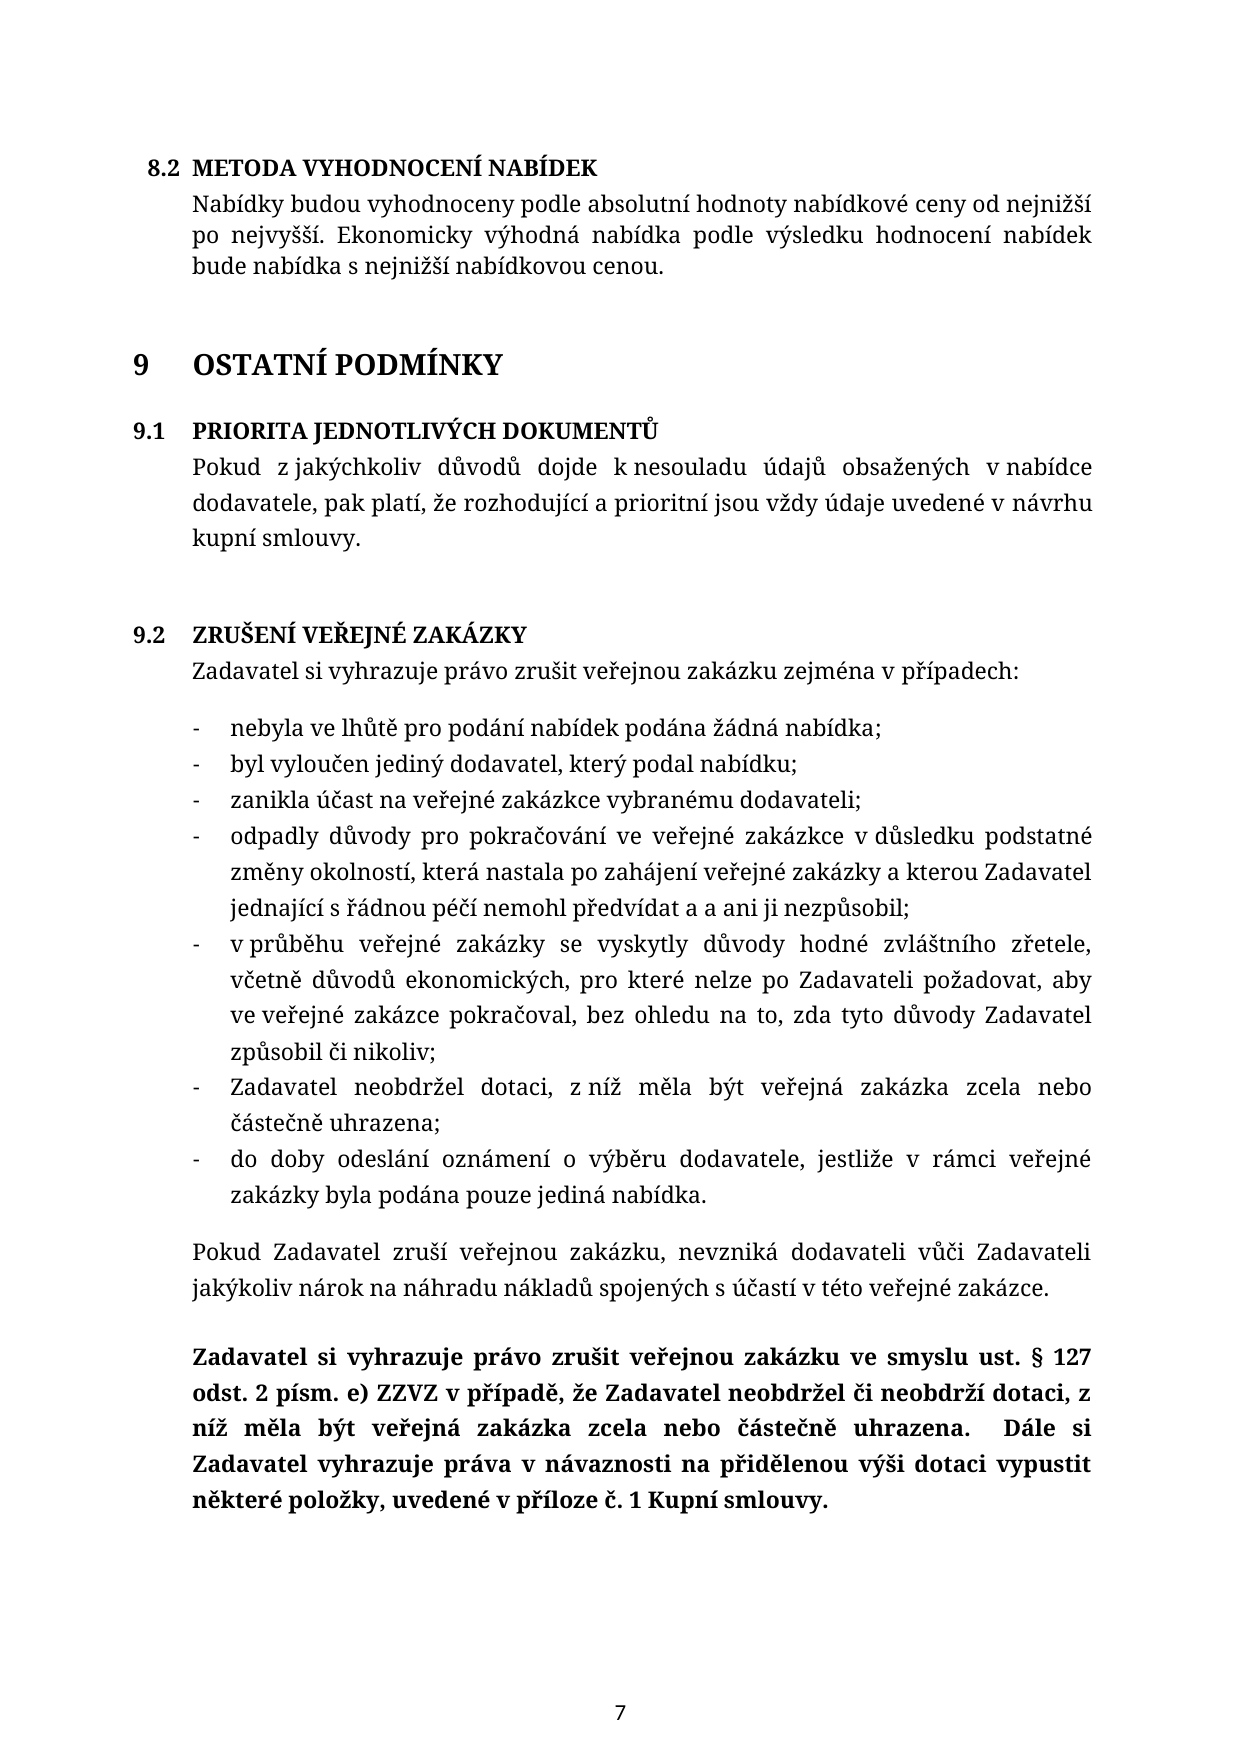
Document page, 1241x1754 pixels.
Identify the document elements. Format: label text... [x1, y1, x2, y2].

list nebyla ve lhůtě pro podání nabídek podána žádná nabídka; [193, 712, 1093, 743]
list zanikla účast na veřejné zakázkce vybranému dodavateli; [193, 784, 1093, 815]
text Pokud Zadavatel zruší veřejnou zakázku, nevzniká dodavateli vůči Zadavateli jakýkoliv nárok na náhradu nákladů spojených s účastí v této veřejné zakázce. [192, 1236, 1093, 1303]
text Nabídky budou vyhodnoceny podle absolutní hodnoty nabídkové ceny od nejnižší po nejvyšší. Ekonomicky výhodná nabídka podle výsledku hodnocení nabídek bude nabídka s nejnižší nabídkovou cenou. [192, 188, 1093, 281]
text Pokud z jakýchkoliv důvodů dojde k nesouladu údajů obsažených v nabídce dodavatele, pak platí, že rozhodující a prioritní jsou vždy údaje uvedené v návrhu kupní smlouvy. [192, 451, 1093, 554]
list do doby odeslání oznámení o výběru dodavatele, jestliže v rámci veřejné zakázky byla podána pouze jediná nabídka. [193, 1143, 1093, 1210]
list byl vyloučen jediný dodavatel, který podal nabídku; [193, 748, 1093, 779]
subtitle OSTATNÍ PODMÍNKY [133, 344, 1093, 384]
subtitle PRIORITA JEDNOTLIVÝCH DOKUMENTŮ [133, 414, 1093, 446]
subtitle METODA VYHODNOCENÍ NABÍDEK [147, 152, 1093, 183]
subtitle ZRUŠENÍ VEŘEJNÉ ZAKÁZKY [133, 619, 1093, 651]
list odpadly důvody pro pokračování ve veřejné zakázkce v důsledku podstatné změny okolností, která nastala po zahájení veřejné zakázky a kterou Zadavatel jednající s řádnou péčí nemohl předvídat a a ani ji nezpůsobil; [193, 820, 1093, 923]
text Zadavatel si vyhrazuje právo zrušit veřejnou zakázku zejména v případech: [192, 655, 1093, 686]
text Zadavatel si vyhrazuje právo zrušit veřejnou zakázku ve smyslu ust. § 127 odst. 2 písm. e) ZZVZ v případě, že Zadavatel neobdržel či neobdrží dotaci, z níž měla být veřejná zakázka zcela nebo částečně uhrazena. Dále si Zadavatel vyhrazuje práva v návaznosti na přidělenou výši dotaci vypustit některé položky, uvedené v příloze č. 1 Kupní smlouvy. [192, 1308, 1093, 1516]
list v průběhu veřejné zakázky se vyskytly důvody hodné zvláštního zřetele, včetně důvodů ekonomických, pro které nelze po Zadavateli požadovat, aby ve veřejné zakázce pokračoval, bez ohledu na to, zda tyto důvody Zadavatel způsobil či nikoliv; [193, 928, 1093, 1067]
list Zadavatel neobdržel dotaci, z níž měla být veřejná zakázka zcela nebo částečně uhrazena; [193, 1071, 1093, 1138]
